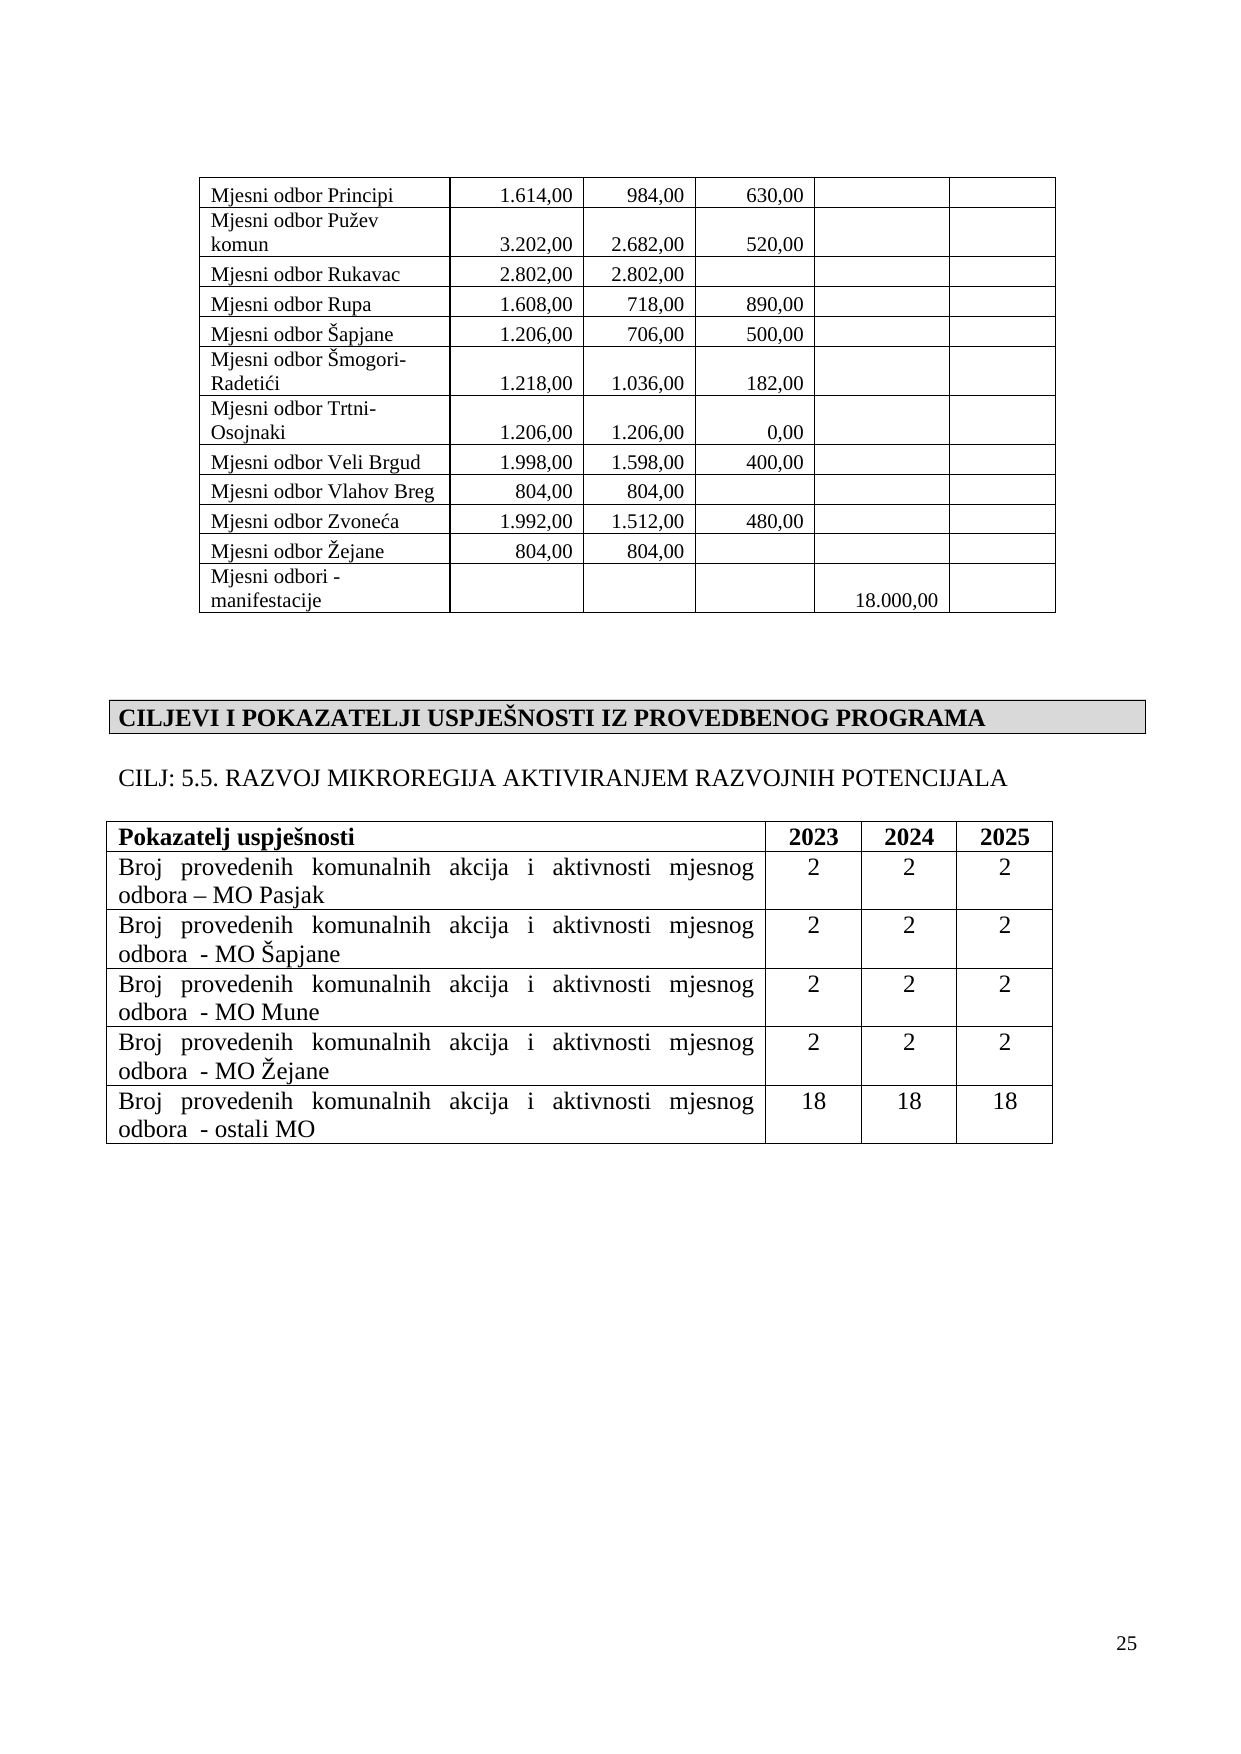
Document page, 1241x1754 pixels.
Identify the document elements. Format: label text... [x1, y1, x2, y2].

table_cell [815, 287, 949, 316]
table_cell 500,00 [696, 317, 814, 346]
table_cell 804,00 [584, 475, 695, 503]
table_cell 18.000,00 [815, 564, 949, 612]
table_cell 2.802,00 [584, 257, 695, 286]
table_cell 520,00 [696, 208, 814, 256]
table_cell 2 [957, 1027, 1052, 1085]
table_cell [815, 208, 949, 256]
table_cell [815, 317, 949, 346]
table_cell [950, 208, 1055, 256]
table_cell 2.802,00 [451, 257, 583, 286]
table_cell [950, 505, 1055, 533]
table_cell [451, 564, 583, 612]
table_cell Mjesni odbor Pužev komun [200, 208, 449, 256]
table_cell [950, 534, 1055, 563]
table_cell Mjesni odbor Šmogori-Radetići [200, 347, 449, 395]
table_cell 400,00 [696, 445, 814, 474]
text CILJEVI I POKAZATELJI USPJEŠNOSTI IZ PROVEDBENOG PROGRAMA [110, 701, 1145, 733]
table_cell 3.202,00 [451, 208, 583, 256]
table_cell 1.206,00 [451, 396, 583, 444]
table_cell 718,00 [584, 287, 695, 316]
table_header 2025 [957, 822, 1052, 851]
table_cell 1.206,00 [451, 317, 583, 346]
table_cell 2 [766, 1027, 861, 1085]
table_cell [815, 178, 949, 207]
table_cell 1.608,00 [451, 287, 583, 316]
table_cell 1.206,00 [584, 396, 695, 444]
table_cell [950, 287, 1055, 316]
table_cell [815, 445, 949, 474]
table_cell Mjesni odbor Rupa [200, 287, 449, 316]
table_cell [815, 396, 949, 444]
table_cell 2.682,00 [584, 208, 695, 256]
table_cell [815, 347, 949, 395]
table_cell 2 [862, 910, 956, 968]
table_cell Mjesni odbori - manifestacije [200, 564, 449, 612]
table_cell [950, 178, 1055, 207]
table_cell [815, 257, 949, 286]
table_cell 2 [862, 1027, 956, 1085]
table_cell [696, 257, 814, 286]
table_cell 706,00 [584, 317, 695, 346]
table_cell 18 [862, 1086, 956, 1143]
table_cell 804,00 [584, 534, 695, 563]
table_cell Broj provedenih komunalnih akcija i aktivnosti mjesnog odbora - MO Šapjane [107, 910, 765, 968]
table_cell [950, 445, 1055, 474]
table_cell Mjesni odbor Rukavac [200, 257, 449, 286]
table_cell 2 [957, 852, 1052, 909]
table_cell 2 [957, 910, 1052, 968]
table_cell 1.218,00 [451, 347, 583, 395]
table_cell Mjesni odbor Šapjane [200, 317, 449, 346]
table_cell [696, 564, 814, 612]
table_cell Mjesni odbor Žejane [200, 534, 449, 563]
table_cell 890,00 [696, 287, 814, 316]
table_cell 804,00 [451, 534, 583, 563]
table_cell 2 [957, 969, 1052, 1026]
table_cell 2 [766, 910, 861, 968]
table_cell [950, 475, 1055, 503]
table_cell 1.992,00 [451, 505, 583, 533]
table_cell 18 [766, 1086, 861, 1143]
table_cell Mjesni odbor Vlahov Breg [200, 475, 449, 503]
table_cell 2 [862, 969, 956, 1026]
table_cell Broj provedenih komunalnih akcija i aktivnosti mjesnog odbora - ostali MO [107, 1086, 765, 1143]
text CILJ: 5.5. RAZVOJ MIKROREGIJA AKTIVIRANJEM RAZVOJNIH POTENCIJALA [118, 763, 1137, 792]
table_cell Mjesni odbor Trtni-Osojnaki [200, 396, 449, 444]
table_cell 804,00 [451, 475, 583, 503]
table_cell 1.036,00 [584, 347, 695, 395]
table_cell [584, 564, 695, 612]
table_header 2024 [862, 822, 956, 851]
table_cell [950, 564, 1055, 612]
table_cell Mjesni odbor Zvoneća [200, 505, 449, 533]
table_cell 480,00 [696, 505, 814, 533]
table_cell 182,00 [696, 347, 814, 395]
table_cell Mjesni odbor Veli Brgud [200, 445, 449, 474]
table_cell [696, 475, 814, 503]
table_cell [950, 317, 1055, 346]
table_cell [950, 396, 1055, 444]
table_cell [696, 534, 814, 563]
table_header Pokazatelj uspješnosti [107, 822, 765, 851]
table_header 2023 [766, 822, 861, 851]
table_cell 1.598,00 [584, 445, 695, 474]
table_cell Broj provedenih komunalnih akcija i aktivnosti mjesnog odbora - MO Mune [107, 969, 765, 1026]
table_cell 2 [766, 969, 861, 1026]
table_cell Mjesni odbor Principi [200, 178, 449, 207]
table_cell Broj provedenih komunalnih akcija i aktivnosti mjesnog odbora - MO Žejane [107, 1027, 765, 1085]
table_cell [950, 257, 1055, 286]
table_cell 1.512,00 [584, 505, 695, 533]
table_cell 0,00 [696, 396, 814, 444]
table_cell 2 [766, 852, 861, 909]
table_cell [815, 534, 949, 563]
table_cell [815, 475, 949, 503]
table_cell 18 [957, 1086, 1052, 1143]
table_cell [815, 505, 949, 533]
table_cell 630,00 [696, 178, 814, 207]
table_cell 1.998,00 [451, 445, 583, 474]
table_cell [950, 347, 1055, 395]
table_cell Broj provedenih komunalnih akcija i aktivnosti mjesnog odbora – MO Pasjak [107, 852, 765, 909]
table_cell 2 [862, 852, 956, 909]
table_cell 984,00 [584, 178, 695, 207]
table_cell 1.614,00 [451, 178, 583, 207]
